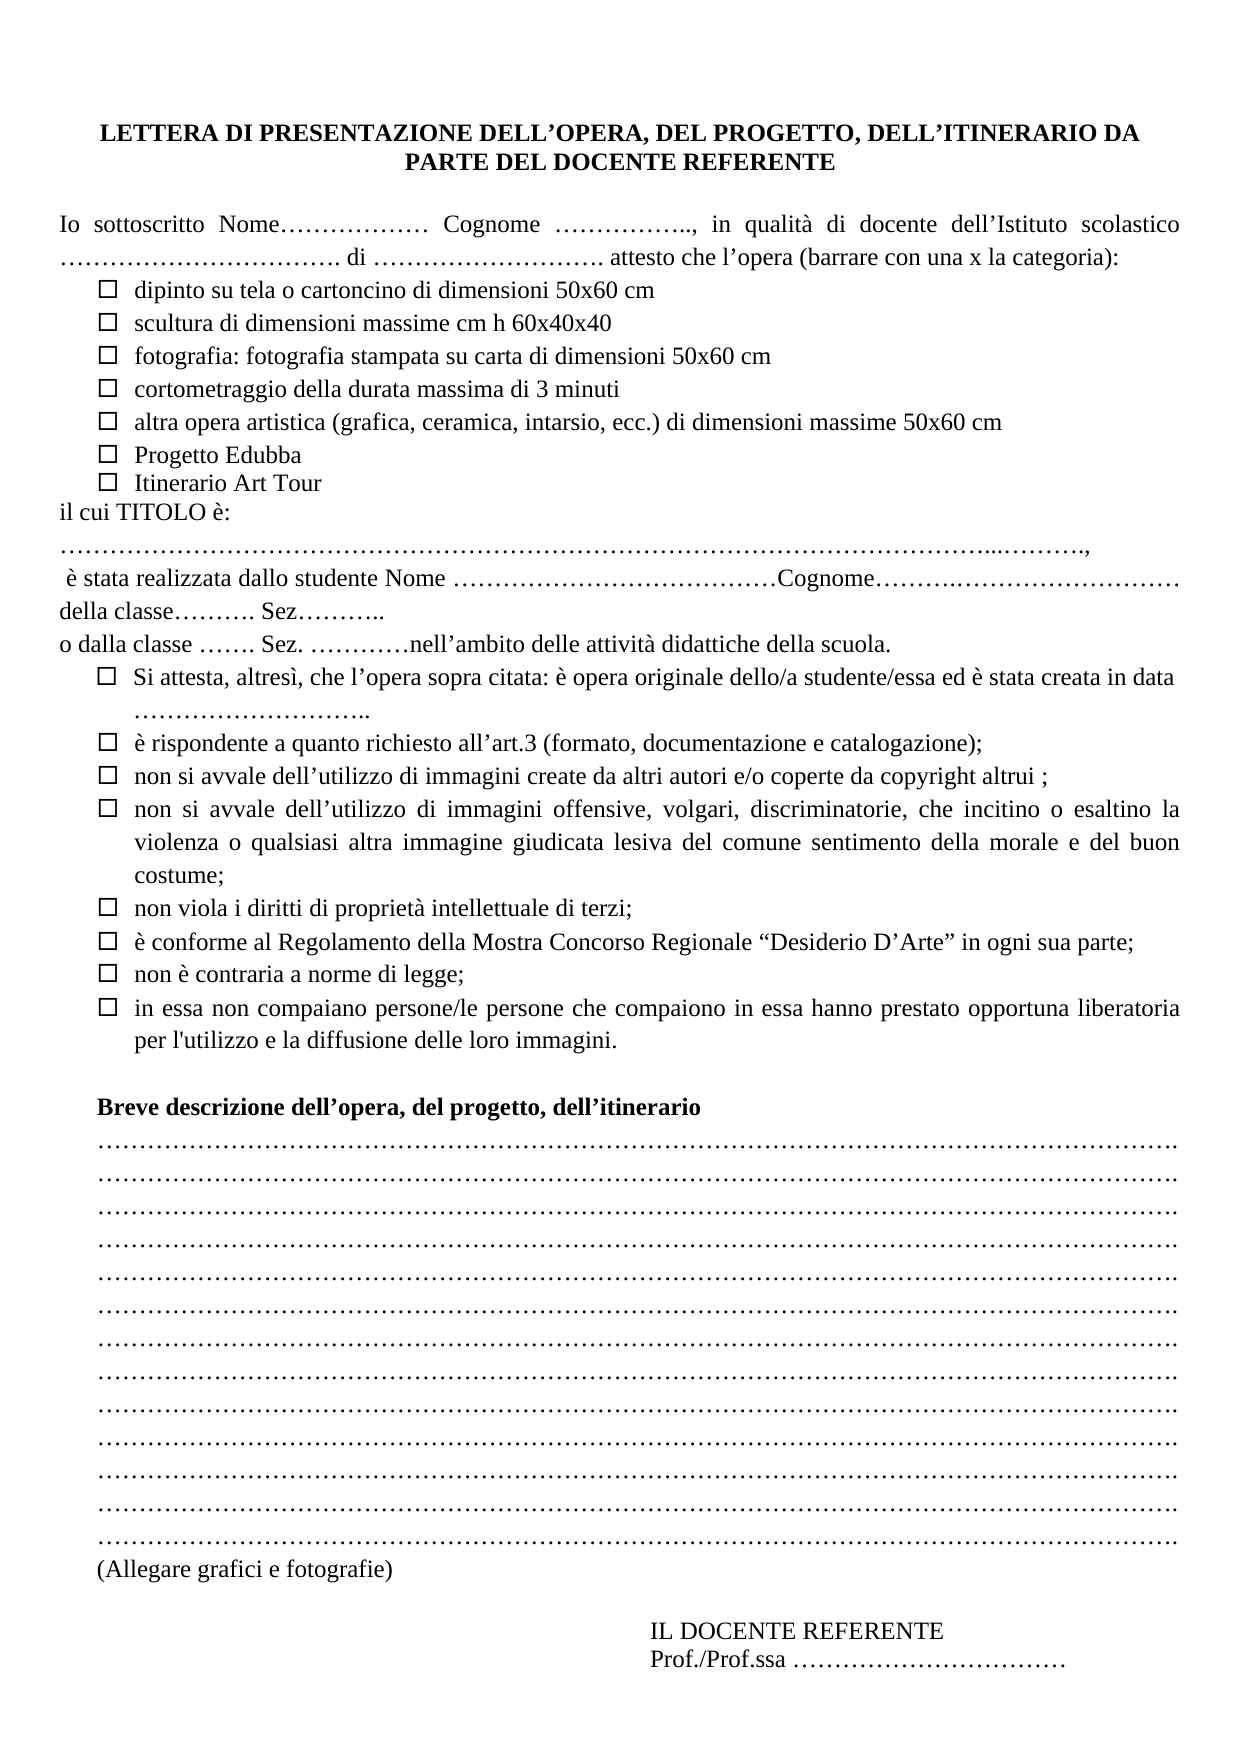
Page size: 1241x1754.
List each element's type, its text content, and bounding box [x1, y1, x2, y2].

list non viola i diritti di proprietà intellettuale di terzi; [97, 893, 1181, 922]
list non si avvale dell’utilizzo di immagini create da altri autori e/o coperte da copyright altrui ; [97, 761, 1181, 790]
text Breve descrizione dell’opera, del progetto, dell’itinerario [97, 1092, 1181, 1120]
list è rispondente a quanto richiesto all’art.3 (formato, documentazione e catalogazione); [97, 728, 1181, 757]
text …………………………………………………………………………………………………………………. [97, 1422, 1181, 1451]
list in essa non compaiano persone/le persone che compaiono in essa hanno prestato opportuna liberatoria per l'utilizzo e la diffusione delle loro immagini. [97, 993, 1181, 1054]
text Io sottoscritto Nome……………… Cognome …………….., in qualità di docente dell’Istituto scolastico ……………………………. di ………………………. attesto che l’opera (barrare con una x la categoria): [59, 209, 1181, 270]
text …………………………………………………………………………………………………………………. [97, 1389, 1181, 1418]
text …………………………………………………………………………………………………………………. [97, 1257, 1181, 1286]
text …………………………………………………………………………………………………………………. [97, 1521, 1181, 1550]
text …………………………………………………………………………………………………………………. [97, 1224, 1181, 1252]
text …………………………………………………………………………………………………………………. [97, 1290, 1181, 1318]
list non è contraria a norme di legge; [97, 959, 1181, 988]
text è stata realizzata dallo studente Nome …………………………………Cognome……….……………………… della classe………. Sez……….. [59, 563, 1181, 625]
text IL DOCENTE REFERENTE [650, 1616, 1181, 1644]
list non si avvale dell’utilizzo di immagini offensive, volgari, discriminatorie, che incitino o esaltino la violenza o qualsiasi altra immagine giudicata lesiva del comune sentimento della morale e del buon costume; [97, 794, 1181, 889]
list cortometraggio della durata massima di 3 minuti [97, 374, 1181, 402]
list Si attesta, altresì, che l’opera sopra citata: è opera originale dello/a studente/essa ed è stata creata in data ……………………….. [95, 662, 1181, 724]
list è conforme al Regolamento della Mostra Concorso Regionale “Desiderio D’Arte” in ogni sua parte; [97, 927, 1181, 955]
list fotografia: fotografia stampata su carta di dimensioni 50x60 cm [97, 341, 1181, 369]
text o dalla classe ……. Sez. …………nell’ambito delle attività didattiche della scuola. [59, 629, 1181, 658]
text …………………………………………………………………………………………………………………. [97, 1356, 1181, 1384]
text …………………………………………………………………………………………………………………. [97, 1323, 1181, 1352]
list scultura di dimensioni massime cm h 60x40x40 [97, 308, 1181, 336]
text …………………………………………………………………………………………………………………. [97, 1488, 1181, 1517]
text …………………………………………………………………………………………………………………. [97, 1125, 1181, 1153]
list dipinto su tela o cartoncino di dimensioni 50x60 cm [97, 275, 1181, 303]
list altra opera artistica (grafica, ceramica, intarsio, ecc.) di dimensioni massime 50x60 cm [97, 407, 1181, 436]
text …………………………………………………………………………………………………………………. [97, 1191, 1181, 1219]
text …………………………………………………………………………………………………...………., [59, 530, 1181, 559]
text …………………………………………………………………………………………………………………. [97, 1158, 1181, 1186]
text LETTERA DI PRESENTAZIONE DELL’OPERA, DEL PROGETTO, DELL’ITINERARIO DA PARTE DEL DOCENTE REFERENTE [59, 118, 1181, 176]
list Progetto Edubba [97, 440, 1181, 468]
list Itinerario Art Tour [97, 468, 1181, 497]
text il cui TITOLO è: [59, 497, 1181, 526]
text Prof./Prof.ssa …………………………… [650, 1644, 1181, 1673]
text …………………………………………………………………………………………………………………. [97, 1455, 1181, 1484]
text (Allegare grafici e fotografie) [97, 1554, 1181, 1583]
